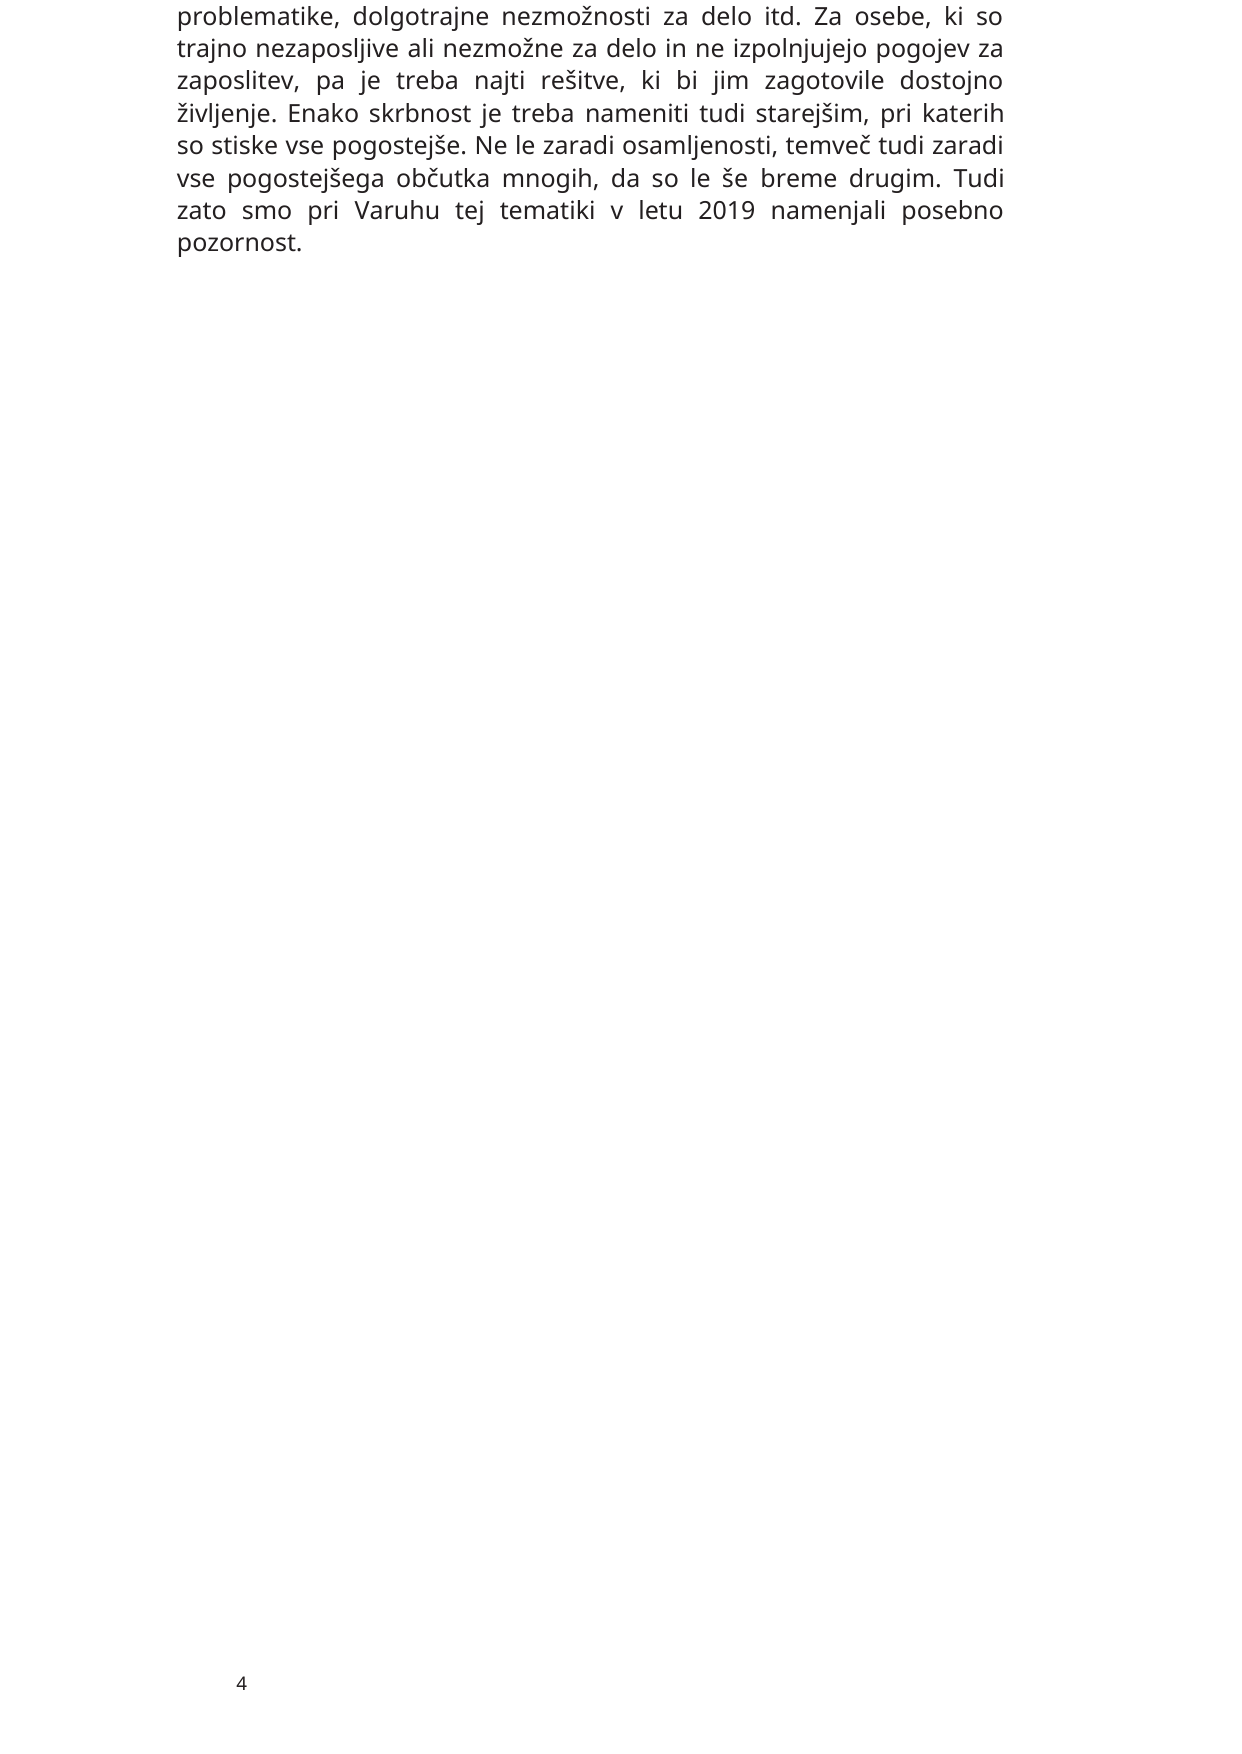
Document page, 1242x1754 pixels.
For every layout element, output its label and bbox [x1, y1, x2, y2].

text [177, 0, 1004, 259]
